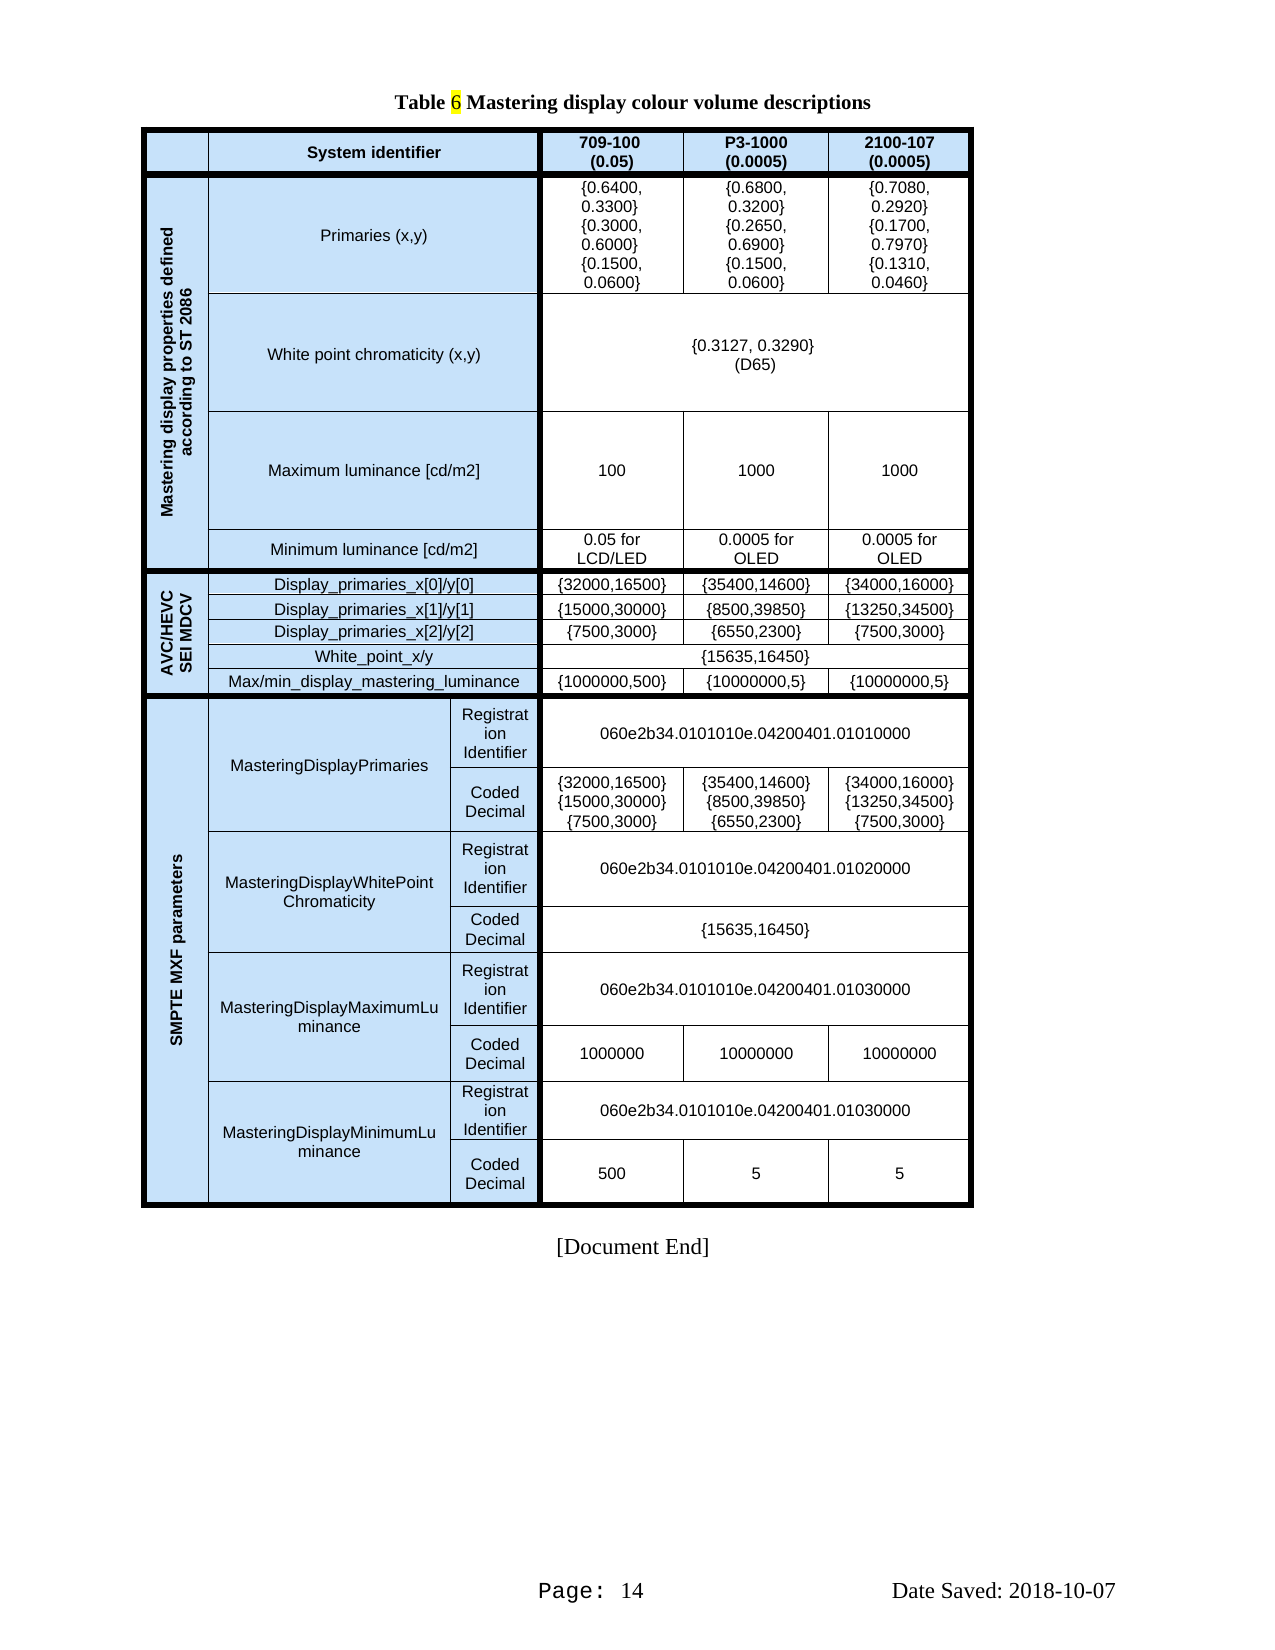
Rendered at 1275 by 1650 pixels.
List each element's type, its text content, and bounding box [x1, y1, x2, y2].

table_cell {35400,14600} [684, 574, 828, 593]
table_cell 1000 [829, 412, 968, 529]
table_cell Coded Decimal [451, 768, 537, 831]
table_cell {32000,16500} {15000,30000} {7500,3000} [543, 768, 683, 831]
table_header P3-1000 (0.0005) [684, 133, 828, 171]
table_cell 060e2b34.0101010e.04200401.01030000 [543, 1082, 968, 1139]
table_cell {0.6800, 0.3200} {0.2650, 0.6900} {0.1500, 0.0600} [684, 178, 828, 292]
table_cell Registration Identifier [451, 832, 537, 906]
table_cell {13250,34500} [829, 595, 968, 619]
table_cell 0.0005 for OLED [684, 530, 828, 568]
table_cell 10000000 [684, 1026, 828, 1081]
table_cell Mastering display properties defined according to ST 2086 [147, 178, 208, 568]
table_cell {34000,16000} [829, 574, 968, 593]
table_header 709-100 (0.05) [543, 133, 683, 171]
table_cell 5 [829, 1140, 968, 1202]
table_cell {7500,3000} [829, 620, 968, 643]
table_cell {0.3127, 0.3290} (D65) [543, 294, 968, 411]
table_cell {15635,16450} [543, 645, 968, 668]
table_cell {35400,14600} {8500,39850} {6550,2300} [684, 768, 828, 831]
table_cell White point chromaticity (x,y) [209, 294, 537, 411]
subtitle [Document End] [141, 1233, 1125, 1259]
table_cell Registration Identifier [451, 699, 537, 767]
table_cell 0.0005 for OLED [829, 530, 968, 568]
table_cell 10000000 [829, 1026, 968, 1081]
table_cell AVC/HEVC SEI MDCV [147, 574, 208, 693]
table_cell MasteringDisplayMinimumLuminance [209, 1082, 450, 1202]
table_cell {10000000,5} [684, 669, 828, 693]
table_cell Minimum luminance [cd/m2] [209, 530, 537, 568]
table_cell {0.7080, 0.2920} {0.1700, 0.7970} {0.1310, 0.0460} [829, 178, 968, 292]
table_cell Coded Decimal [451, 1026, 537, 1081]
table_cell Registration Identifier [451, 1082, 537, 1139]
table_cell Maximum luminance [cd/m2] [209, 412, 537, 529]
table_cell Display_primaries_x[2]/y[2] [209, 620, 537, 643]
table_header [147, 133, 208, 171]
table_cell {15000,30000} [543, 595, 683, 619]
table_cell Display_primaries_x[0]/y[0] [209, 574, 537, 593]
table_cell SMPTE MXF parameters [147, 699, 208, 1202]
table_cell Registration Identifier [451, 953, 537, 1025]
table_cell 060e2b34.0101010e.04200401.01030000 [543, 953, 968, 1025]
table_cell {1000000,500} [543, 669, 683, 693]
table_cell Coded Decimal [451, 907, 537, 952]
table_cell {10000000,5} [829, 669, 968, 693]
table_cell 1000000 [543, 1026, 683, 1081]
table_cell {8500,39850} [684, 595, 828, 619]
table_cell White_point_x/y [209, 645, 537, 668]
table_cell {32000,16500} [543, 574, 683, 593]
table_cell Display_primaries_x[1]/y[1] [209, 595, 537, 619]
text Table 6 Mastering display colour volume descriptions [141, 90, 451, 114]
table_cell {15635,16450} [543, 907, 968, 952]
table_cell 100 [543, 412, 683, 529]
table_cell {34000,16000} {13250,34500} {7500,3000} [829, 768, 968, 831]
table_cell Max/min_display_mastering_luminance [209, 669, 537, 693]
table_cell MasteringDisplayMaximumLuminance [209, 953, 450, 1081]
table_cell MasteringDisplayPrimaries [209, 699, 450, 831]
table_cell 500 [543, 1140, 683, 1202]
table_cell 0.05 for LCD/LED [543, 530, 683, 568]
text Table 6 Mastering display colour volume descriptions [461, 90, 1125, 114]
table_cell 060e2b34.0101010e.04200401.01010000 [543, 699, 968, 767]
table_cell Coded Decimal [451, 1140, 537, 1202]
table_header 2100-107 (0.0005) [829, 133, 968, 171]
table_cell 1000 [684, 412, 828, 529]
table_cell {6550,2300} [684, 620, 828, 643]
table_cell {0.6400, 0.3300} {0.3000, 0.6000} {0.1500, 0.0600} [543, 178, 683, 292]
table_cell Primaries (x,y) [209, 178, 537, 292]
table_cell MasteringDisplayWhitePointChromaticity [209, 832, 450, 952]
table_cell 060e2b34.0101010e.04200401.01020000 [543, 832, 968, 906]
table_cell {7500,3000} [543, 620, 683, 643]
table_cell 5 [684, 1140, 828, 1202]
table_header System identifier [209, 133, 537, 171]
